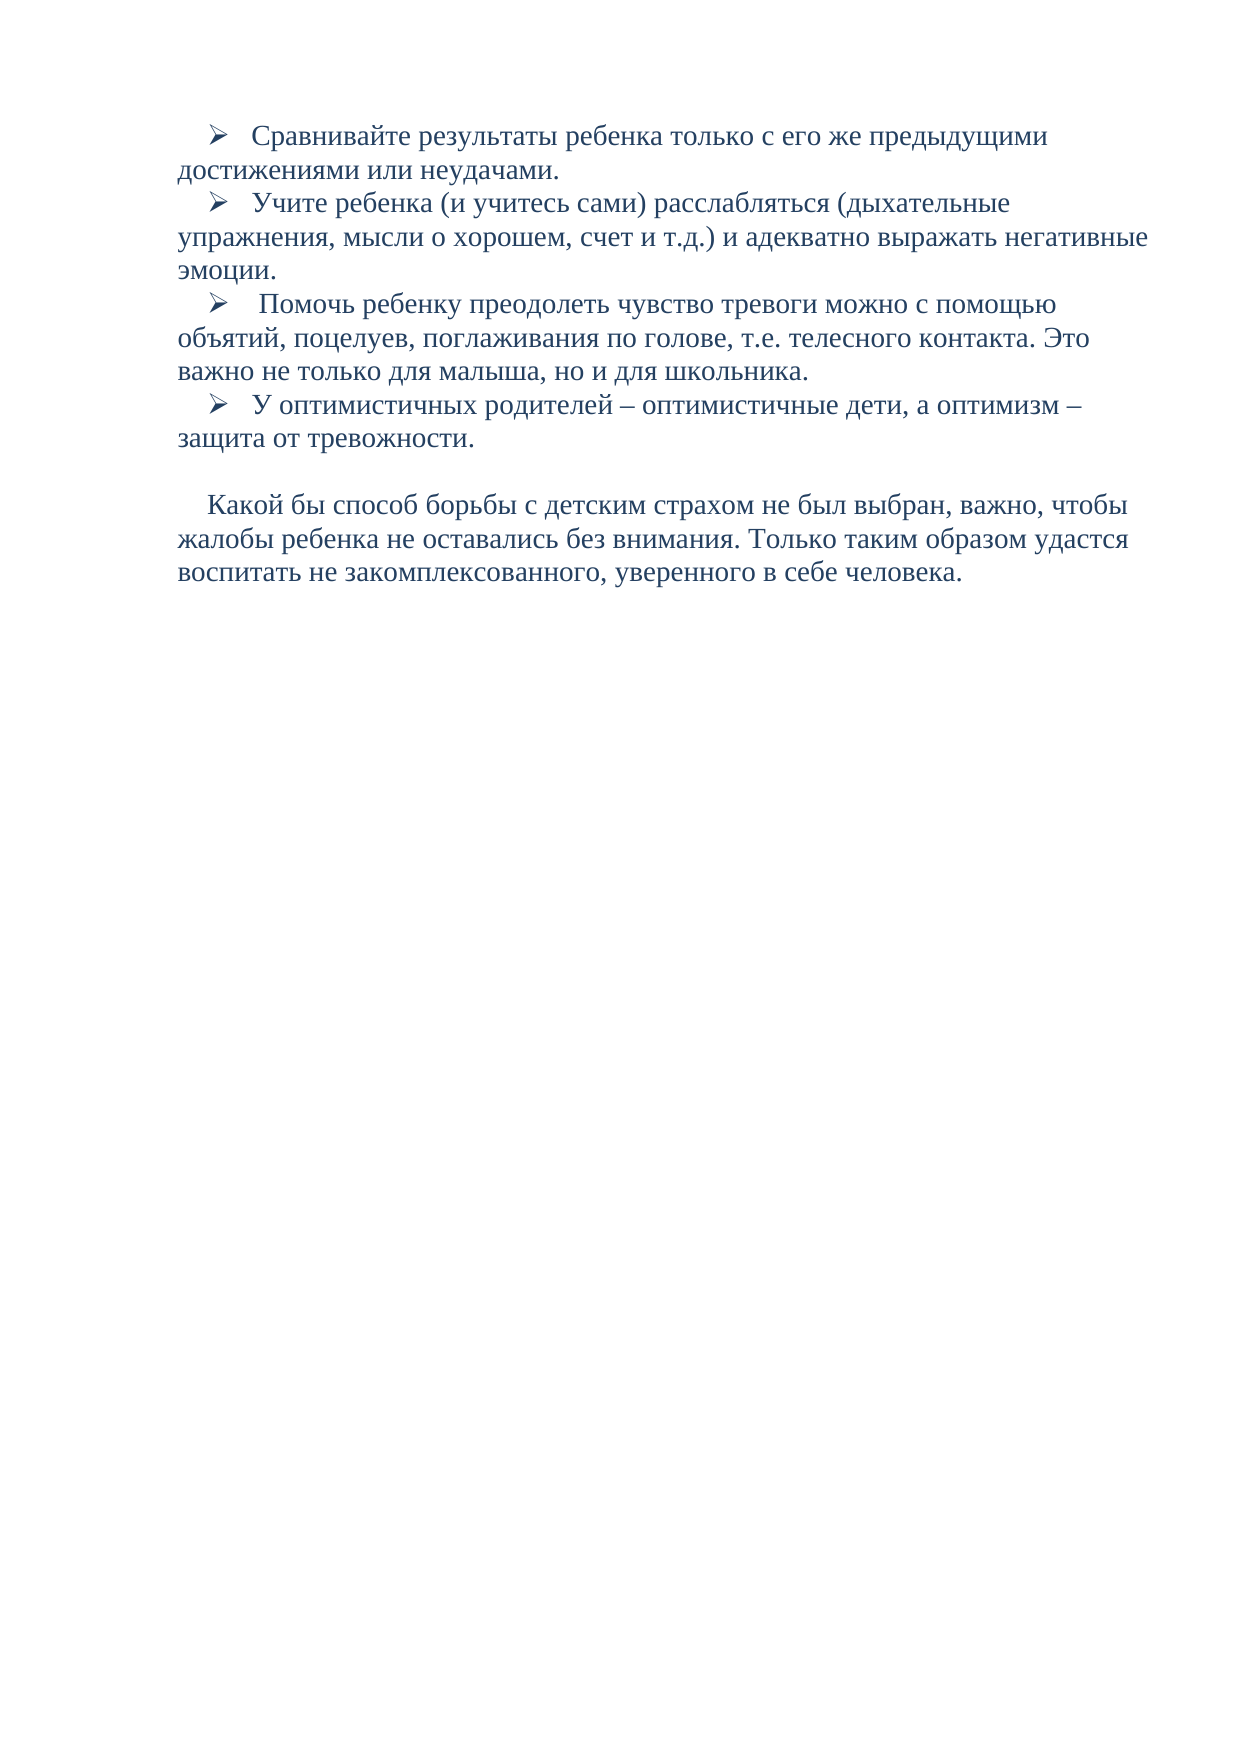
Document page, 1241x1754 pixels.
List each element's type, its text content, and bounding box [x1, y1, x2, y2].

list У оптимистичных родителей – оптимистичные дети, а оптимизм – защита от тревожности. [177, 387, 1152, 454]
text Какой бы способ борьбы с детским страхом не был выбран, важно, чтобы жалобы ребенка не оставались без внимания. Только таким образом удастся воспитать не закомплексованного, уверенного в себе человека. [177, 487, 1152, 588]
list Помочь ребенку преодолеть чувство тревоги можно с помощью объятий, поцелуев, поглаживания по голове, т.е. телесного контакта. Это важно не только для малыша, но и для школьника. [177, 286, 1152, 387]
list Учите ребенка (и учитесь сами) расслабляться (дыхательные упражнения, мысли о хорошем, счет и т.д.) и адекватно выражать негативные эмоции. [177, 185, 1152, 286]
list Сравнивайте результаты ребенка только с его же предыдущими достижениями или неудачами. [177, 118, 1152, 185]
